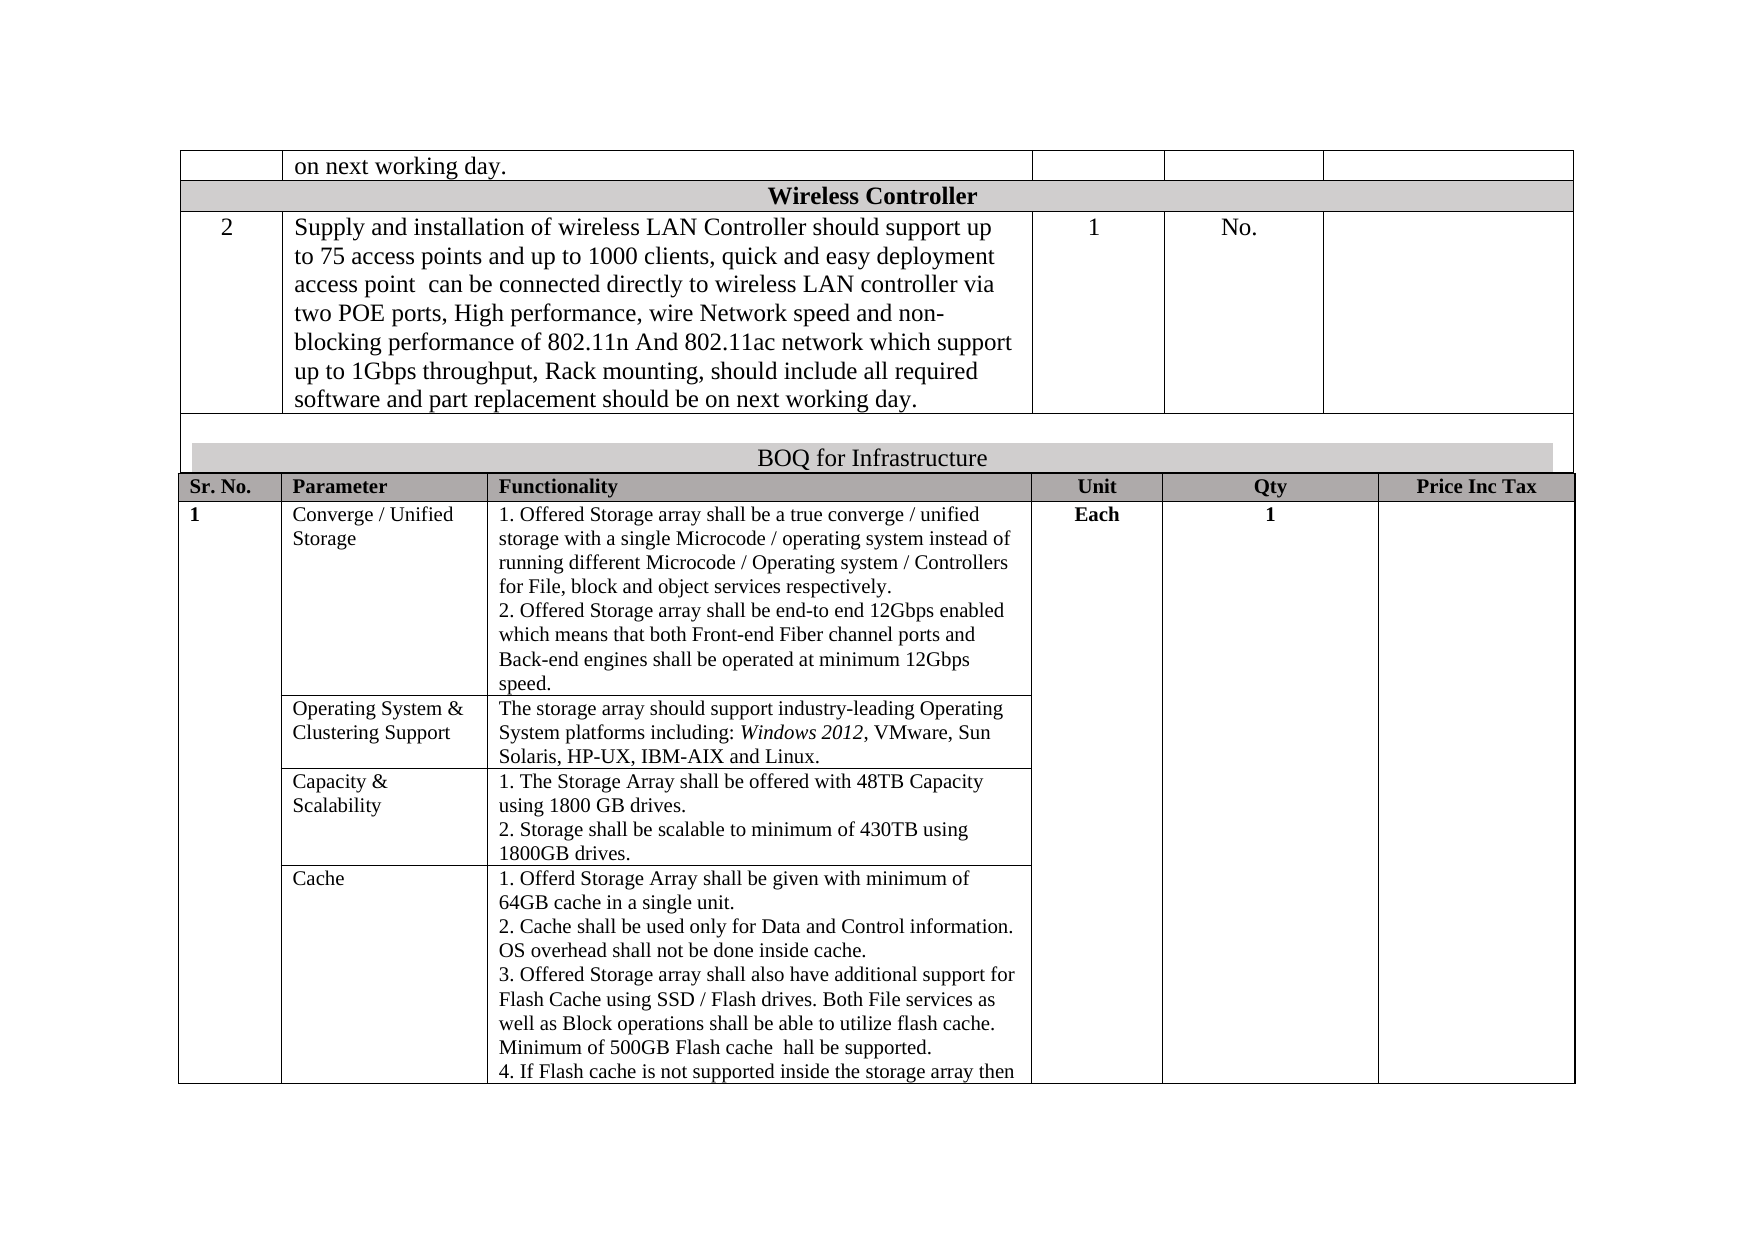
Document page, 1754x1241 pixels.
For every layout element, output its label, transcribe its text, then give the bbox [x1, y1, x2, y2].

table_header Parameter [282, 474, 487, 501]
table_cell 1 [1163, 502, 1378, 1083]
table_cell [1379, 502, 1574, 1083]
table_cell No [1165, 151, 1323, 180]
table_cell 1. The Storage Array shall be offered with 48TB Capacity using 1800 GB drives. 2. Storage shall be scalable to minimum of 430TB using 1800GB drives. [488, 769, 1031, 865]
table_cell Operating System & Clustering Support [282, 696, 487, 768]
table_header Sr. No. [179, 474, 281, 501]
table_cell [488, 866, 1031, 1083]
table_header Unit [1032, 474, 1162, 501]
table_header Qty [1163, 474, 1378, 501]
table_cell Wireless Controller [181, 181, 1573, 211]
table_cell 1 [1033, 151, 1164, 180]
table_cell Capacity & Scalability [282, 769, 487, 865]
table_cell [1324, 212, 1573, 413]
table_cell BOQ for Infrastructure [181, 414, 1573, 472]
table_cell [1324, 151, 1573, 180]
table_cell 1 [179, 502, 281, 1083]
table_cell Cache [282, 866, 487, 1083]
table_cell 2 [181, 212, 282, 413]
table_cell Supply and installation of wireless LAN Controller should support up to 75 access points and up to 1000 clients, quick and easy deployment access point can be connected directly to wireless LAN controller via two POE ports, High performance, wire Network speed and non-blocking performance of 802.11n And 802.11ac network which support up to 1Gbps throughput, Rack mounting, should include all required software and part replacement should be on next working day. [283, 212, 1032, 413]
table_cell Each [1032, 502, 1162, 1083]
table_header Price Inc Tax [1379, 474, 1574, 501]
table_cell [283, 151, 1032, 180]
table_header Functionality [488, 474, 1031, 501]
table_cell No. [1165, 212, 1323, 413]
table_cell Converge / Unified Storage [282, 502, 487, 694]
table_cell 1 [181, 151, 282, 180]
table_cell The storage array should support industry-leading Operating System platforms including: Windows 2012, VMware, Sun Solaris, HP-UX, IBM-AIX and Linux. [488, 696, 1031, 768]
table_cell 1 [1033, 212, 1164, 413]
table_cell 1. Offered Storage array shall be a true converge / unified storage with a single Microcode / operating system instead of running different Microcode / Operating system / Controllers for File, block and object services respectively. 2. Offered Storage array shall be end-to end 12Gbps enabled which means that both Front-end Fiber channel ports and Back-end engines shall be operated at minimum 12Gbps speed. [488, 502, 1031, 694]
